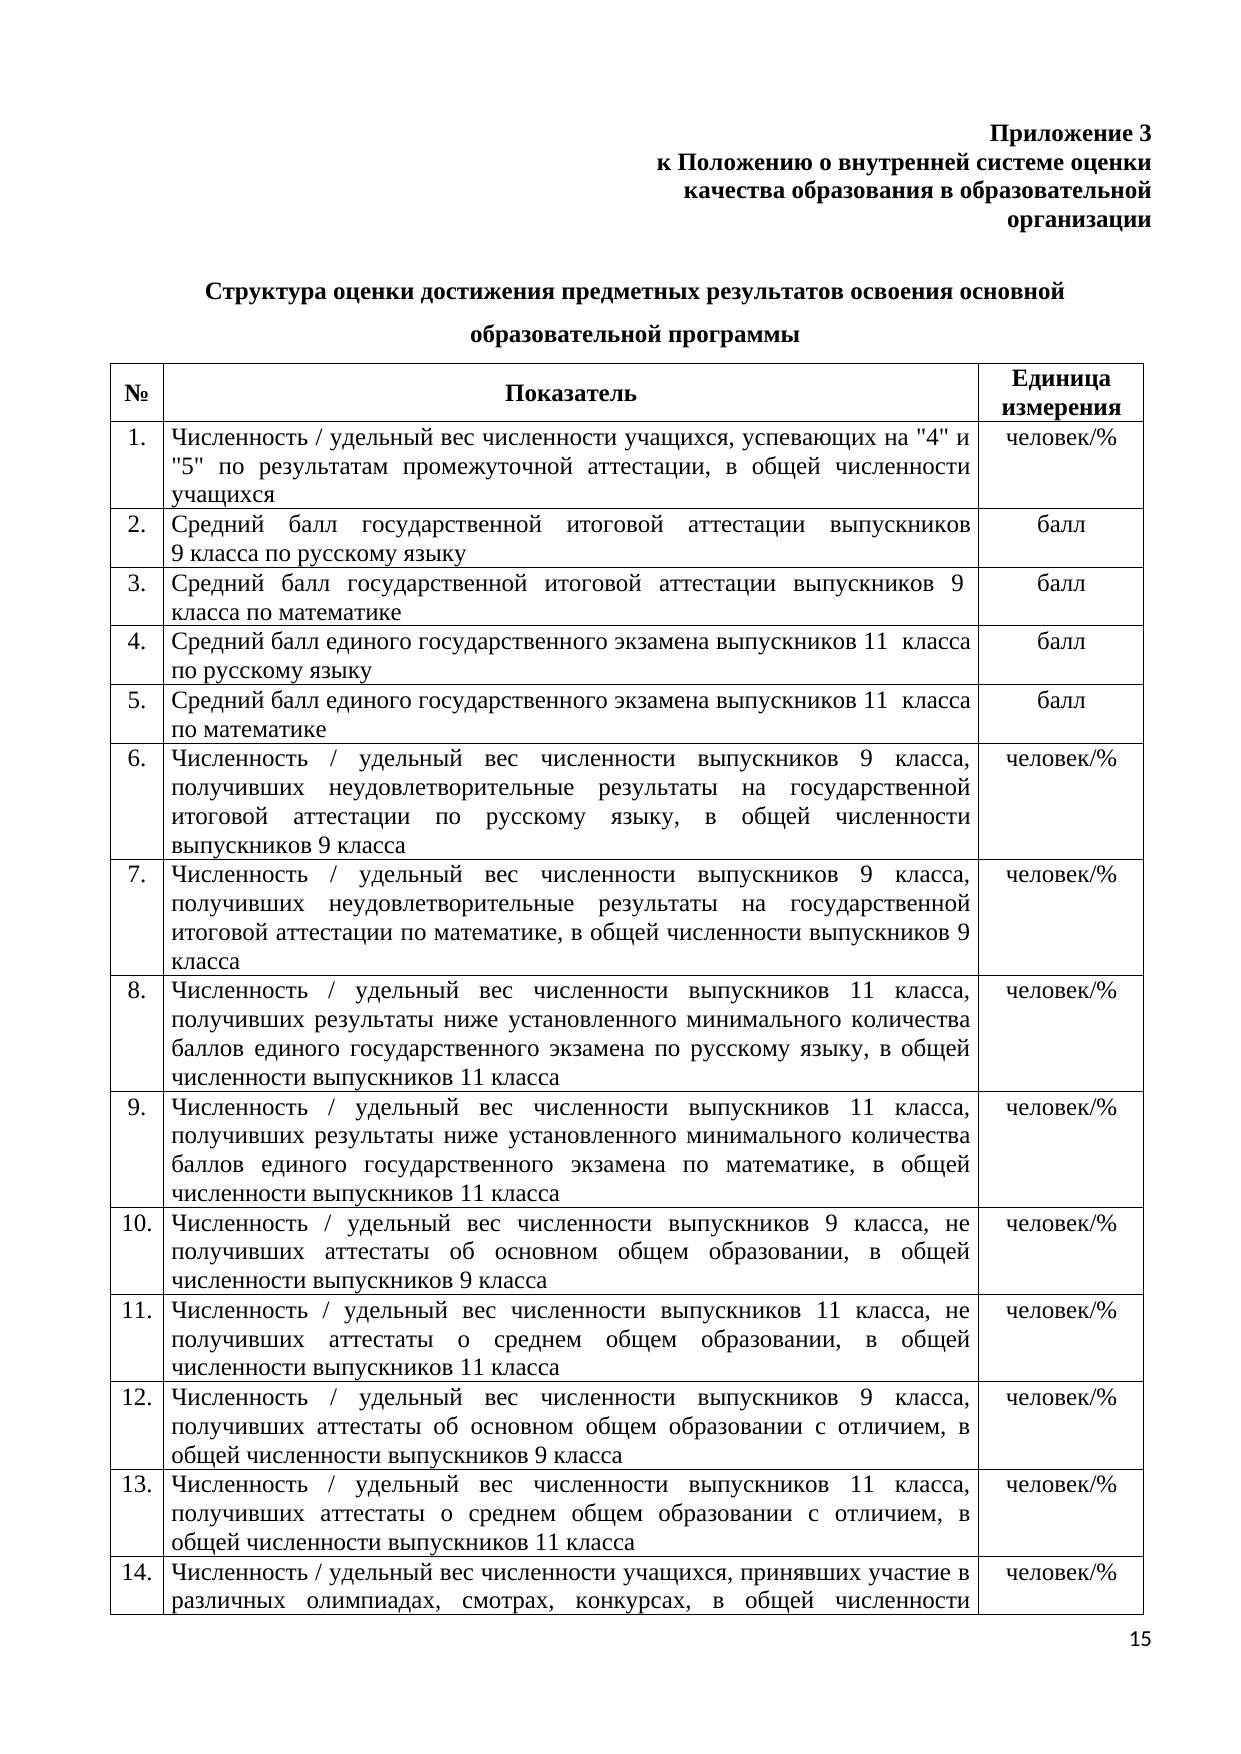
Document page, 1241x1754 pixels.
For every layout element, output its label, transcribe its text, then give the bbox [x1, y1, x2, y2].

table_cell человек/% [979, 1382, 1143, 1468]
table_cell человек/% [979, 976, 1143, 1091]
table_cell Численность / удельный вес численности выпускников 11 класса, получивших результаты ниже установленного минимального количества баллов единого государственного экзамена по математике, в общей численности выпускников 11 класса [164, 1092, 978, 1207]
table_cell 1. [111, 422, 163, 508]
table_cell Численность / удельный вес численности выпускников 11 класса, не получивших аттестаты о среднем общем образовании, в общей численности выпускников 11 класса [164, 1295, 978, 1381]
table_cell человек/% [979, 1092, 1143, 1207]
table_cell Средний балл единого государственного экзамена выпускников 11 класса по русскому языку [164, 626, 978, 684]
table_cell Численность / удельный вес численности выпускников 9 класса, получивших аттестаты об основном общем образовании с отличием, в общей численности выпускников 9 класса [164, 1382, 978, 1468]
table_cell 5. [111, 685, 163, 742]
table_cell Средний балл единого государственного экзамена выпускников 11 класса по математике [164, 685, 978, 742]
table_cell человек/% [979, 1208, 1143, 1294]
table_cell Численность / удельный вес численности выпускников 11 класса, получивших аттестаты о среднем общем образовании с отличием, в общей численности выпускников 11 класса [164, 1470, 978, 1556]
table_cell Численность / удельный вес численности учащихся, успевающих на "4" и "5" по результатам промежуточной аттестации, в общей численности учащихся [164, 422, 978, 508]
table_header Единица измерения [979, 364, 1143, 421]
table_cell 2. [111, 509, 163, 567]
table_cell человек/% [979, 1295, 1143, 1381]
table_cell Численность / удельный вес численности выпускников 9 класса, получивших неудовлетворительные результаты на государственной итоговой аттестации по русскому языку, в общей численности выпускников 9 класса [164, 744, 978, 858]
table_cell человек/% [979, 1557, 1143, 1614]
table_cell 13. [111, 1470, 163, 1556]
table_cell Средний балл государственной итоговой аттестации выпускников 9 класса по математике [164, 568, 978, 625]
table_header Показатель [164, 364, 978, 421]
table_cell балл [979, 568, 1143, 625]
table_cell балл [979, 685, 1143, 742]
table_cell 14. [111, 1557, 163, 1614]
table_cell человек/% [979, 860, 1143, 974]
table_cell Численность / удельный вес численности выпускников 9 класса, не получивших аттестаты об основном общем образовании, в общей численности выпускников 9 класса [164, 1208, 978, 1294]
table_cell 6. [111, 744, 163, 858]
table_cell человек/% [979, 422, 1143, 508]
table_cell 4. [111, 626, 163, 684]
table_cell 12. [111, 1382, 163, 1468]
table_cell 11. [111, 1295, 163, 1381]
table_cell человек/% [979, 1470, 1143, 1556]
text Структура оценки достижения предметных результатов освоения основной образовательной программы [118, 276, 1152, 348]
text к Положению о внутренней системе оценки качества образования в образовательной организации [561, 147, 1152, 233]
text Приложение 3 [118, 118, 1152, 147]
table_cell балл [979, 626, 1143, 684]
table_cell 3. [111, 568, 163, 625]
table_cell Численность / удельный вес численности выпускников 9 класса, получивших неудовлетворительные результаты на государственной итоговой аттестации по математике, в общей численности выпускников 9 класса [164, 860, 978, 974]
table_cell балл [979, 509, 1143, 567]
table_cell 8. [111, 976, 163, 1091]
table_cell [164, 1557, 978, 1614]
table_cell 7. [111, 860, 163, 974]
table_cell 9. [111, 1092, 163, 1207]
table_cell 10. [111, 1208, 163, 1294]
table_cell человек/% [979, 744, 1143, 858]
table_cell Численность / удельный вес численности выпускников 11 класса, получивших результаты ниже установленного минимального количества баллов единого государственного экзамена по русскому языку, в общей численности выпускников 11 класса [164, 976, 978, 1091]
table_header № [111, 364, 163, 421]
table_cell Средний балл государственной итоговой аттестации выпускников 9 класса по русскому языку [164, 509, 978, 567]
